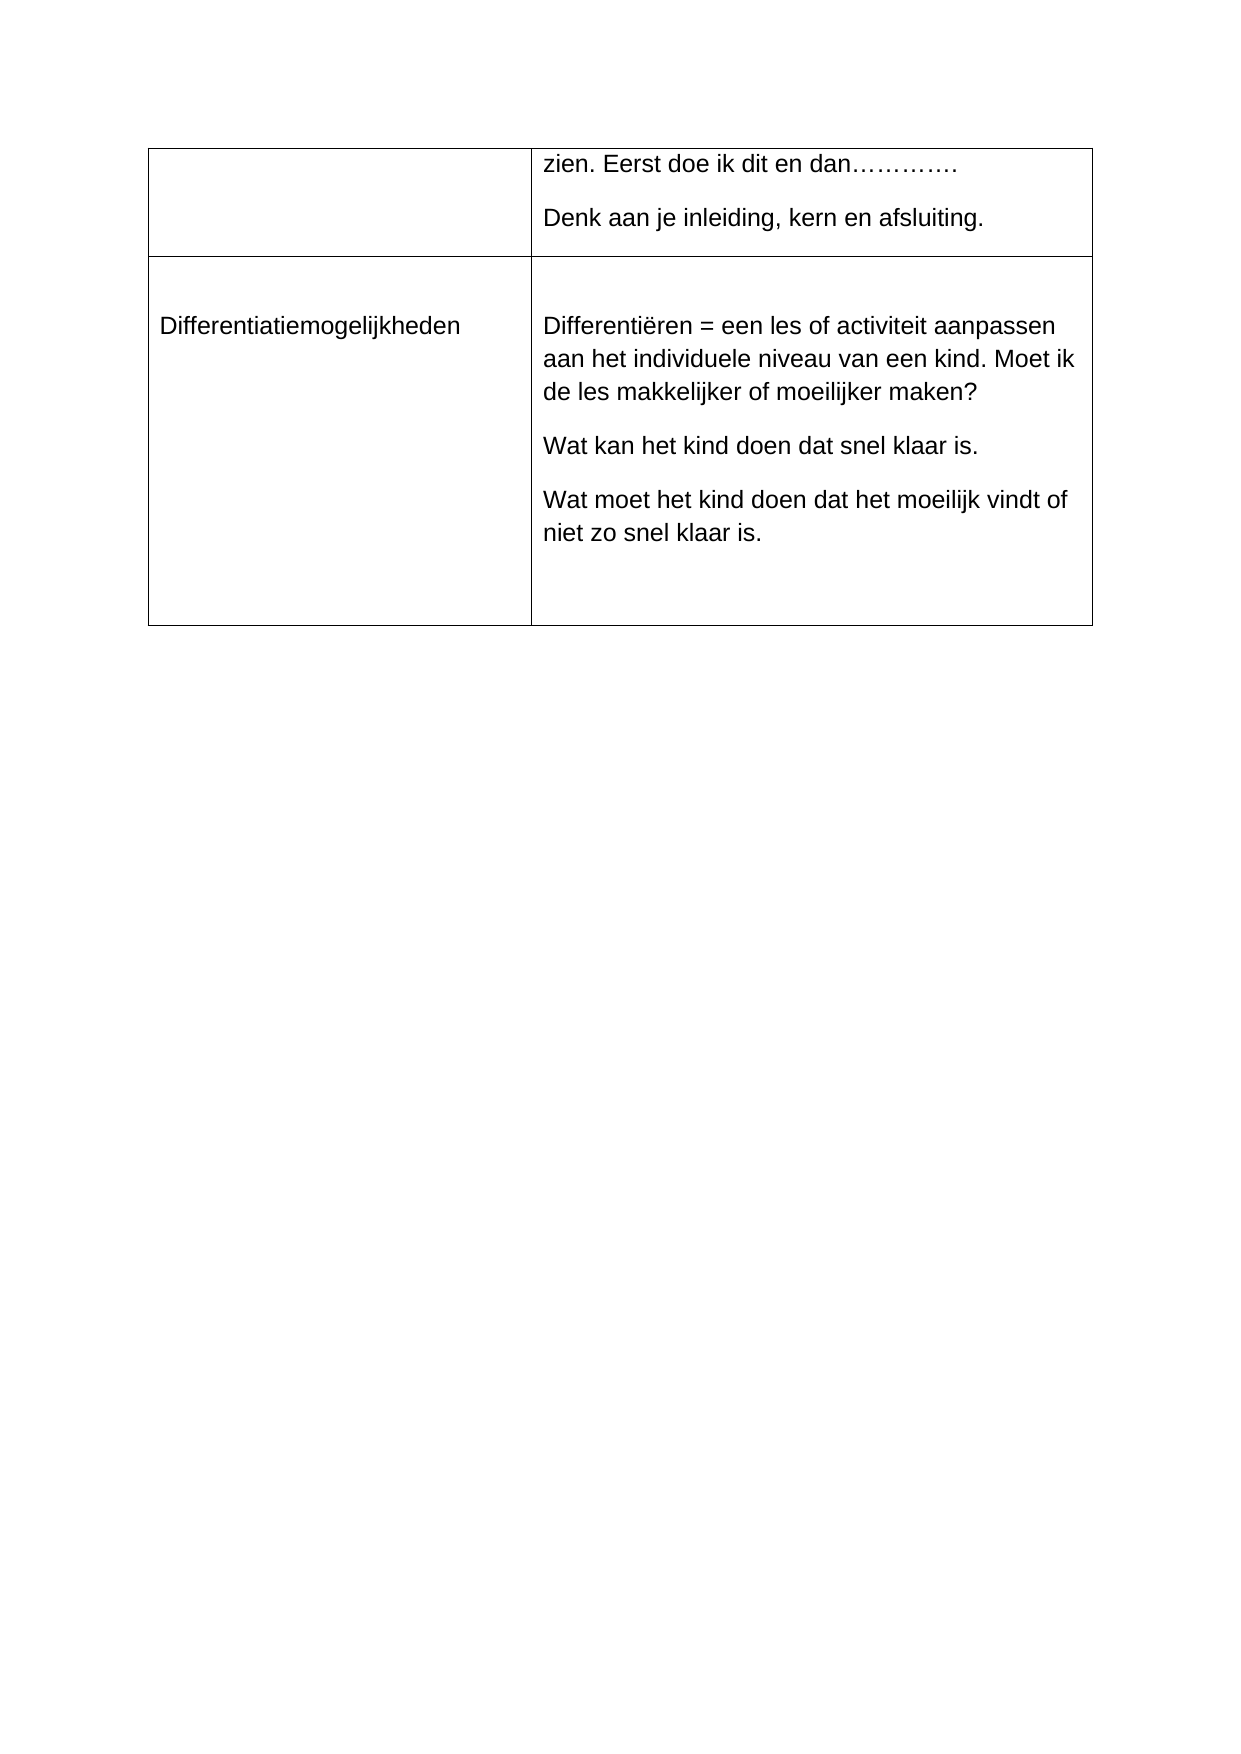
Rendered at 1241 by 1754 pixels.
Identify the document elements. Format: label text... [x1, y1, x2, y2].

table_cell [532, 149, 1092, 256]
table_cell Differentiëren = een les of activiteit aanpassen aan het individuele niveau van een kind. Moet ik de les makkelijker of moeilijker maken? Wat kan het kind doen dat snel klaar is. Wat moet het kind doen dat het moeilijk vindt of niet zo snel klaar is. [532, 257, 1092, 625]
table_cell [149, 149, 531, 256]
table_cell Differentiatiemogelijkheden [149, 257, 531, 625]
